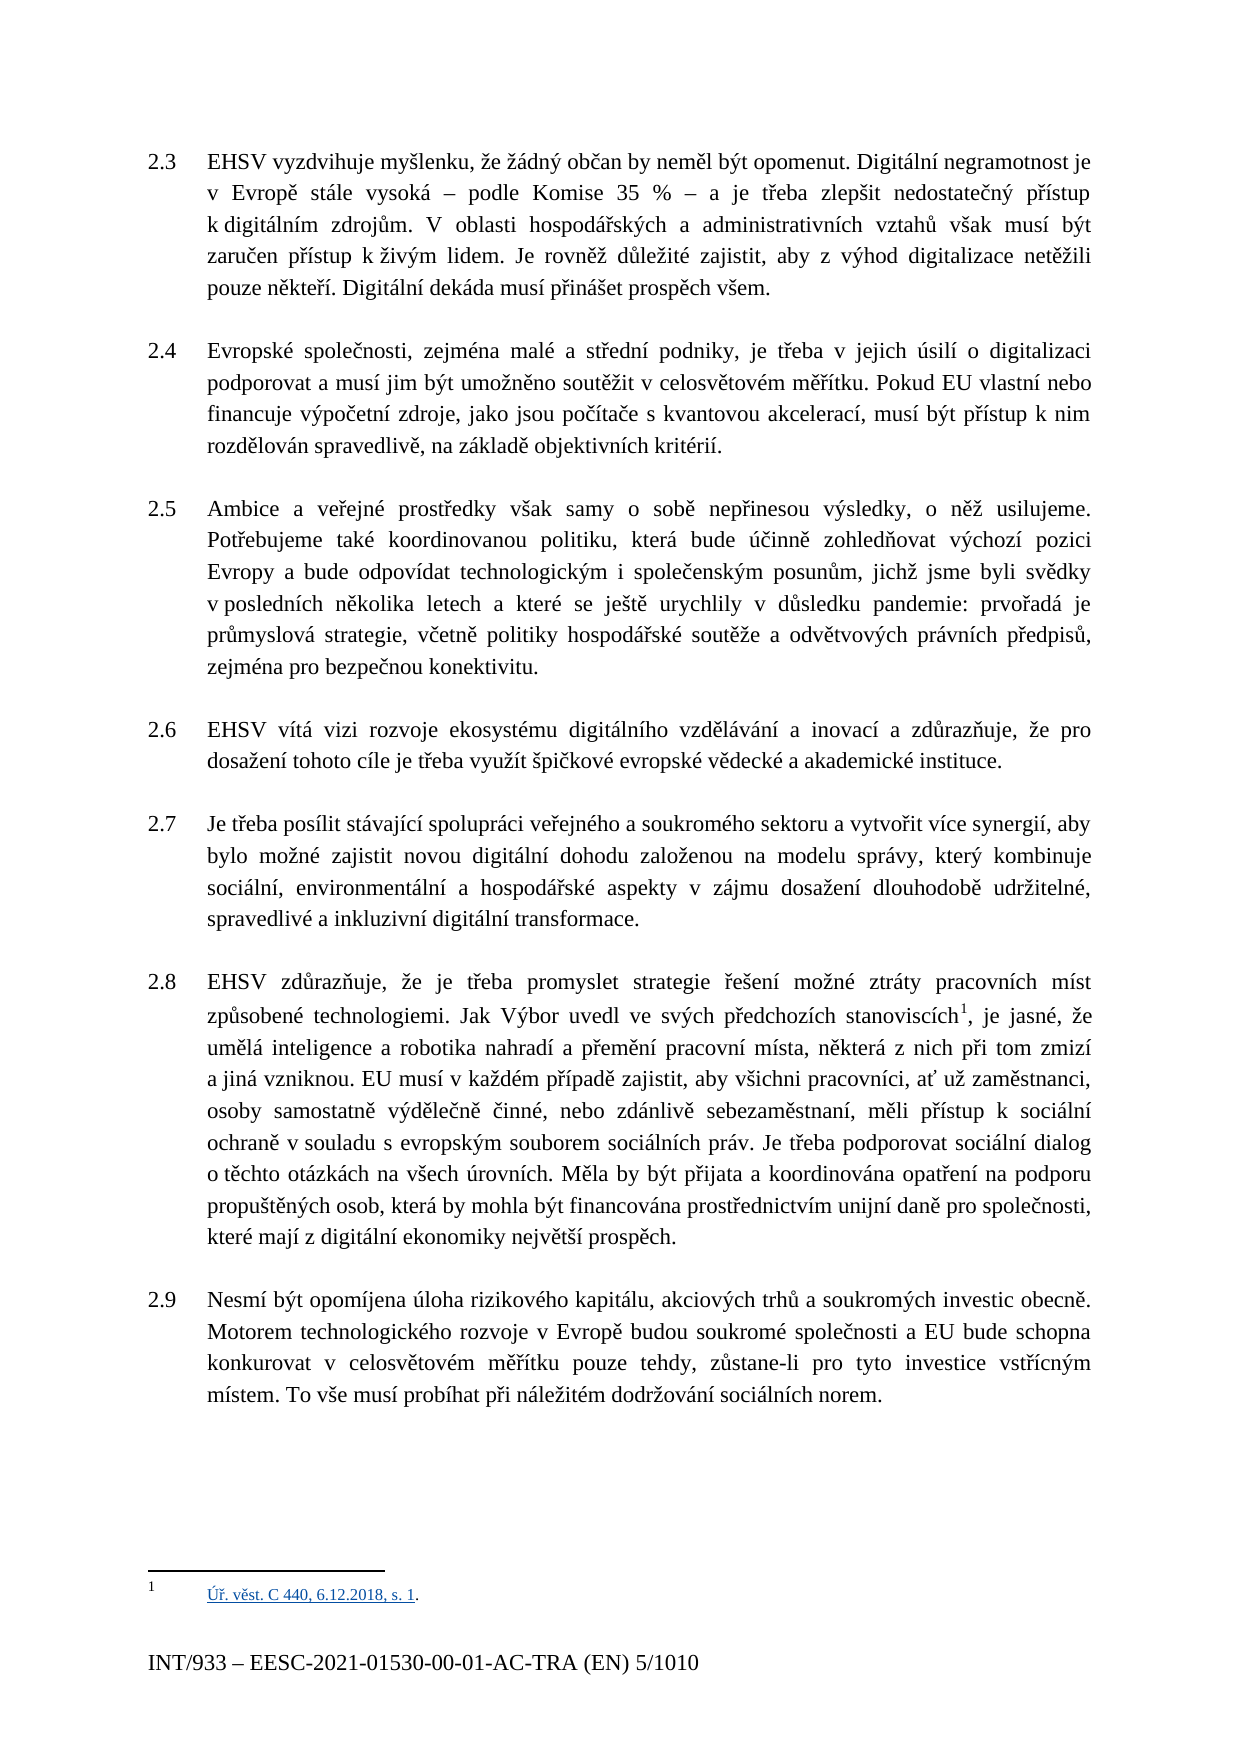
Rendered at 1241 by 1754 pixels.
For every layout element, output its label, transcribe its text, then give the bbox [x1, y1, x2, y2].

subtitle Evropské společnosti, zejména malé a střední podniky, je třeba v jejich úsilí o digitalizaci podporovat a musí jim být umožněno soutěžit v celosvětovém měřítku. Pokud EU vlastní nebo financuje výpočetní zdroje, jako jsou počítače s kvantovou akcelerací, musí být přístup k nim rozdělován spravedlivě, na základě objektivních kritérií. [148, 337, 1092, 458]
subtitle EHSV zdůrazňuje, že je třeba promyslet strategie řešení možné ztráty pracovních míst způsobené technologiemi. Jak Výbor uvedl ve svých předchozích stanoviscích, je jasné, že umělá inteligence a robotika nahradí a přemění pracovní místa, některá z nich při tom zmizí a jiná vzniknou. EU musí v každém případě zajistit, aby všichni pracovníci, ať už zaměstnanci, osoby samostatně výdělečně činné, nebo zdánlivě sebezaměstnaní, měli přístup k sociální ochraně v souladu s evropským souborem sociálních práv. Je třeba podporovat sociální dialog o těchto otázkách na všech úrovních. Měla by být přijata a koordinována opatření na podporu propuštěných osob, která by mohla být financována prostřednictvím unijní daně pro společnosti, které mají z digitální ekonomiky největší prospěch. [148, 968, 1092, 1249]
subtitle Je třeba posílit stávající spolupráci veřejného a soukromého sektoru a vytvořit více synergií, aby bylo možné zajistit novou digitální dohodu založenou na modelu správy, který kombinuje sociální, environmentální a hospodářské aspekty v zájmu dosažení dlouhodobě udržitelné, spravedlivé a inkluzivní digitální transformace. [148, 811, 1092, 932]
subtitle Ambice a veřejné prostředky však samy o sobě nepřinesou výsledky, o něž usilujeme. Potřebujeme také koordinovanou politiku, která bude účinně zohledňovat výchozí pozici Evropy a bude odpovídat technologickým i společenským posunům, jichž jsme byli svědky v posledních několika letech a které se ještě urychlily v důsledku pandemie: prvořadá je průmyslová strategie, včetně politiky hospodářské soutěže a odvětvových právních předpisů, zejména pro bezpečnou konektivitu. [148, 495, 1092, 679]
subtitle EHSV vyzdvihuje myšlenku, že žádný občan by neměl být opomenut. Digitální negramotnost je v Evropě stále vysoká – podle Komise 35 % – a je třeba zlepšit nedostatečný přístup k digitálním zdrojům. V oblasti hospodářských a administrativních vztahů však musí být zaručen přístup k živým lidem. Je rovněž důležité zajistit, aby z výhod digitalizace netěžili pouze někteří. Digitální dekáda musí přinášet prospěch všem. [148, 148, 1092, 300]
subtitle EHSV vítá vizi rozvoje ekosystému digitálního vzdělávání a inovací a zdůrazňuje, že pro dosažení tohoto cíle je třeba využít špičkové evropské vědecké a akademické instituce. [148, 716, 1092, 774]
subtitle Nesmí být opomíjena úloha rizikového kapitálu, akciových trhů a soukromých investic obecně. Motorem technologického rozvoje v Evropě budou soukromé společnosti a EU bude schopna konkurovat v celosvětovém měřítku pouze tehdy, zůstane-li pro tyto investice vstřícným místem. To vše musí probíhat při náležitém dodržování sociálních norem. [148, 1286, 1092, 1407]
